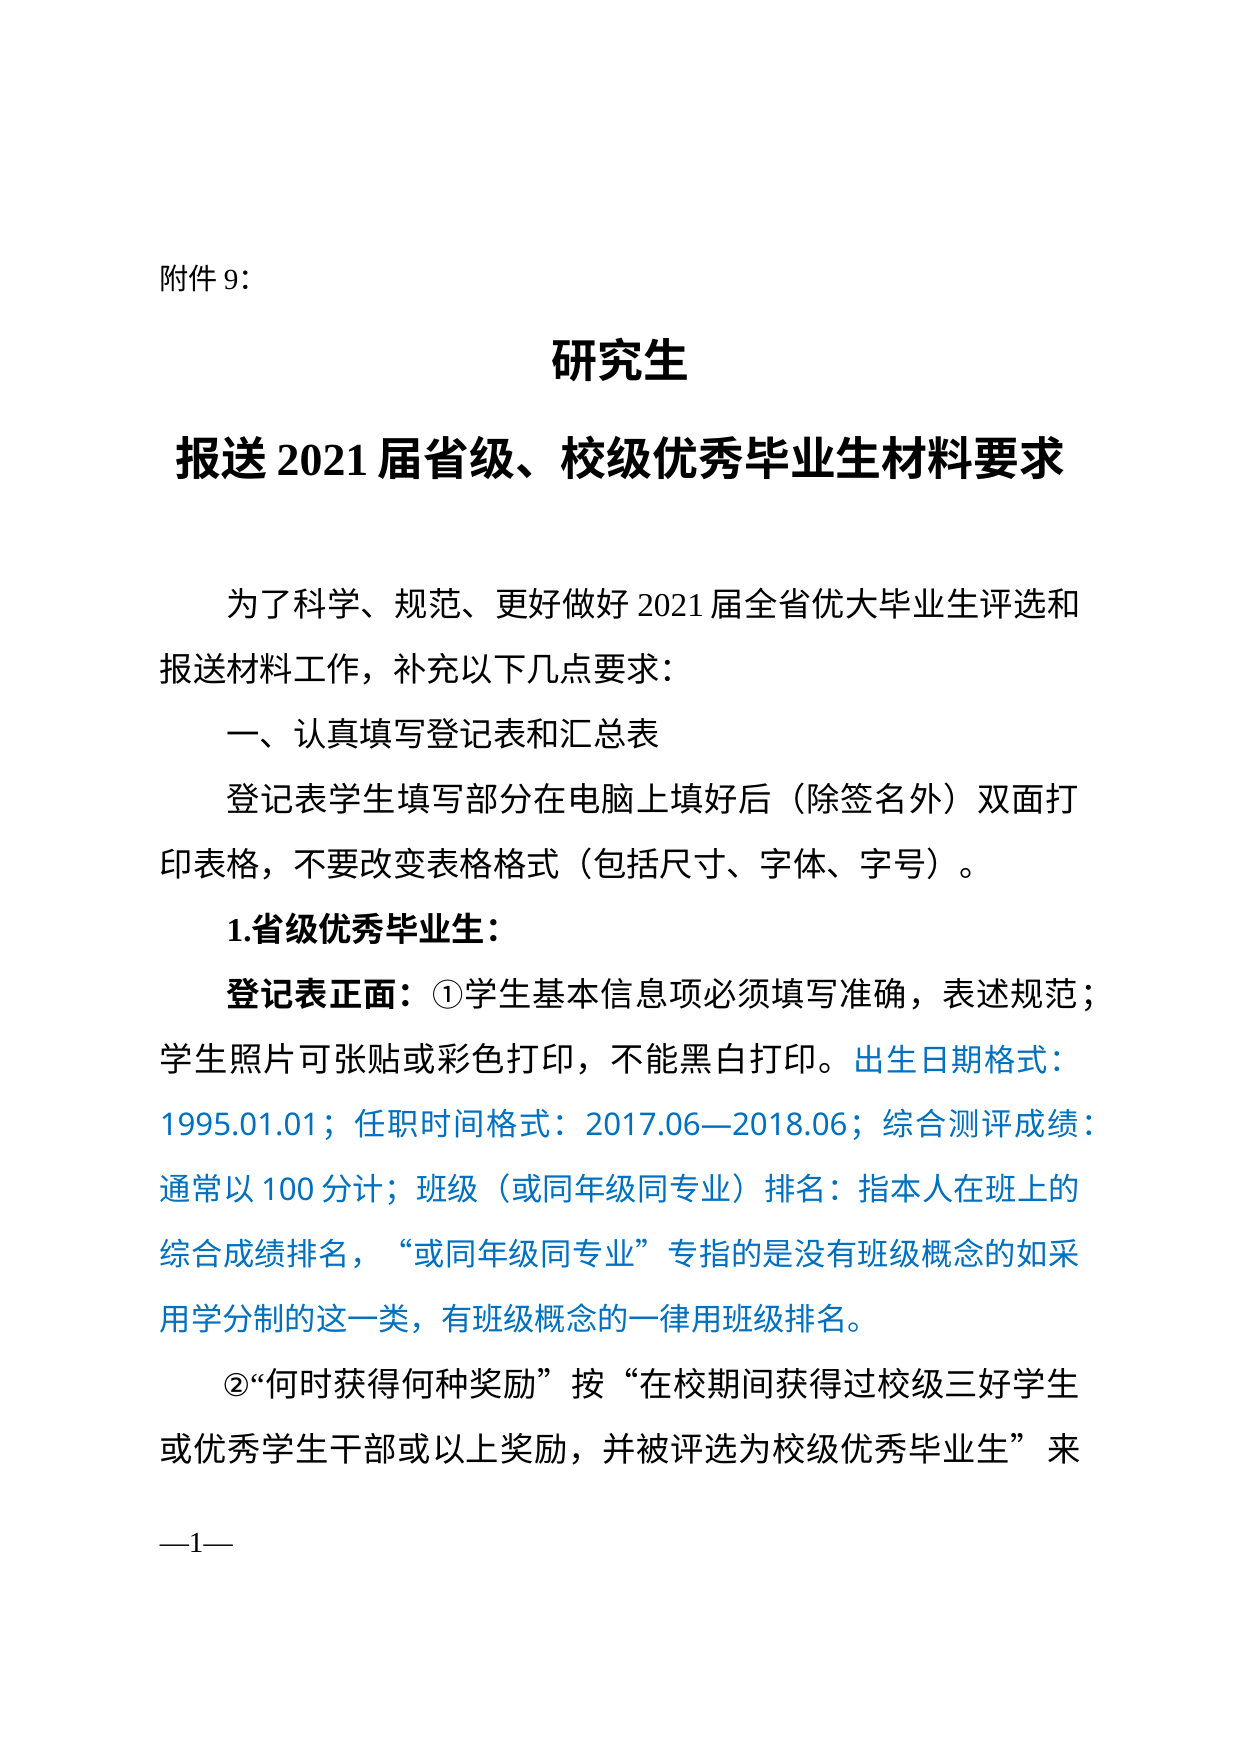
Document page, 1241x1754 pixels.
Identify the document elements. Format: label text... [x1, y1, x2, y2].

text 登记表正面：①学生基本信息项必须填写准确，表述规范；学生照片可张贴或彩色打印，不能黑白打印。出生日期格式：1995.01.01；任职时间格式：2017.06—2018.06；综合测评成绩：通常以100分计；班级（或同年级同专业）排名：指本人在班上的综合成绩排名，“或同年级同专业”专指的是没有班级概念的如采用学分制的这一类，有班级概念的一律用班级排名。 [159, 959, 1081, 1349]
text 报送2021届省级、校级优秀毕业生材料要求 [159, 407, 1081, 504]
text 登记表学生填写部分在电脑上填好后（除签名外）双面打印表格，不要改变表格格式（包括尺寸、字体、字号）。 [159, 764, 1081, 894]
text 一、认真填写登记表和汇总表 [159, 699, 1081, 764]
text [159, 1349, 1081, 1479]
text 为了科学、规范、更好做好2021届全省优大毕业生评选和报送材料工作，补充以下几点要求： [159, 569, 1081, 699]
text 1.省级优秀毕业生： [159, 894, 1081, 959]
text 研究生 [159, 309, 1081, 407]
text 附件9： [159, 244, 1081, 309]
